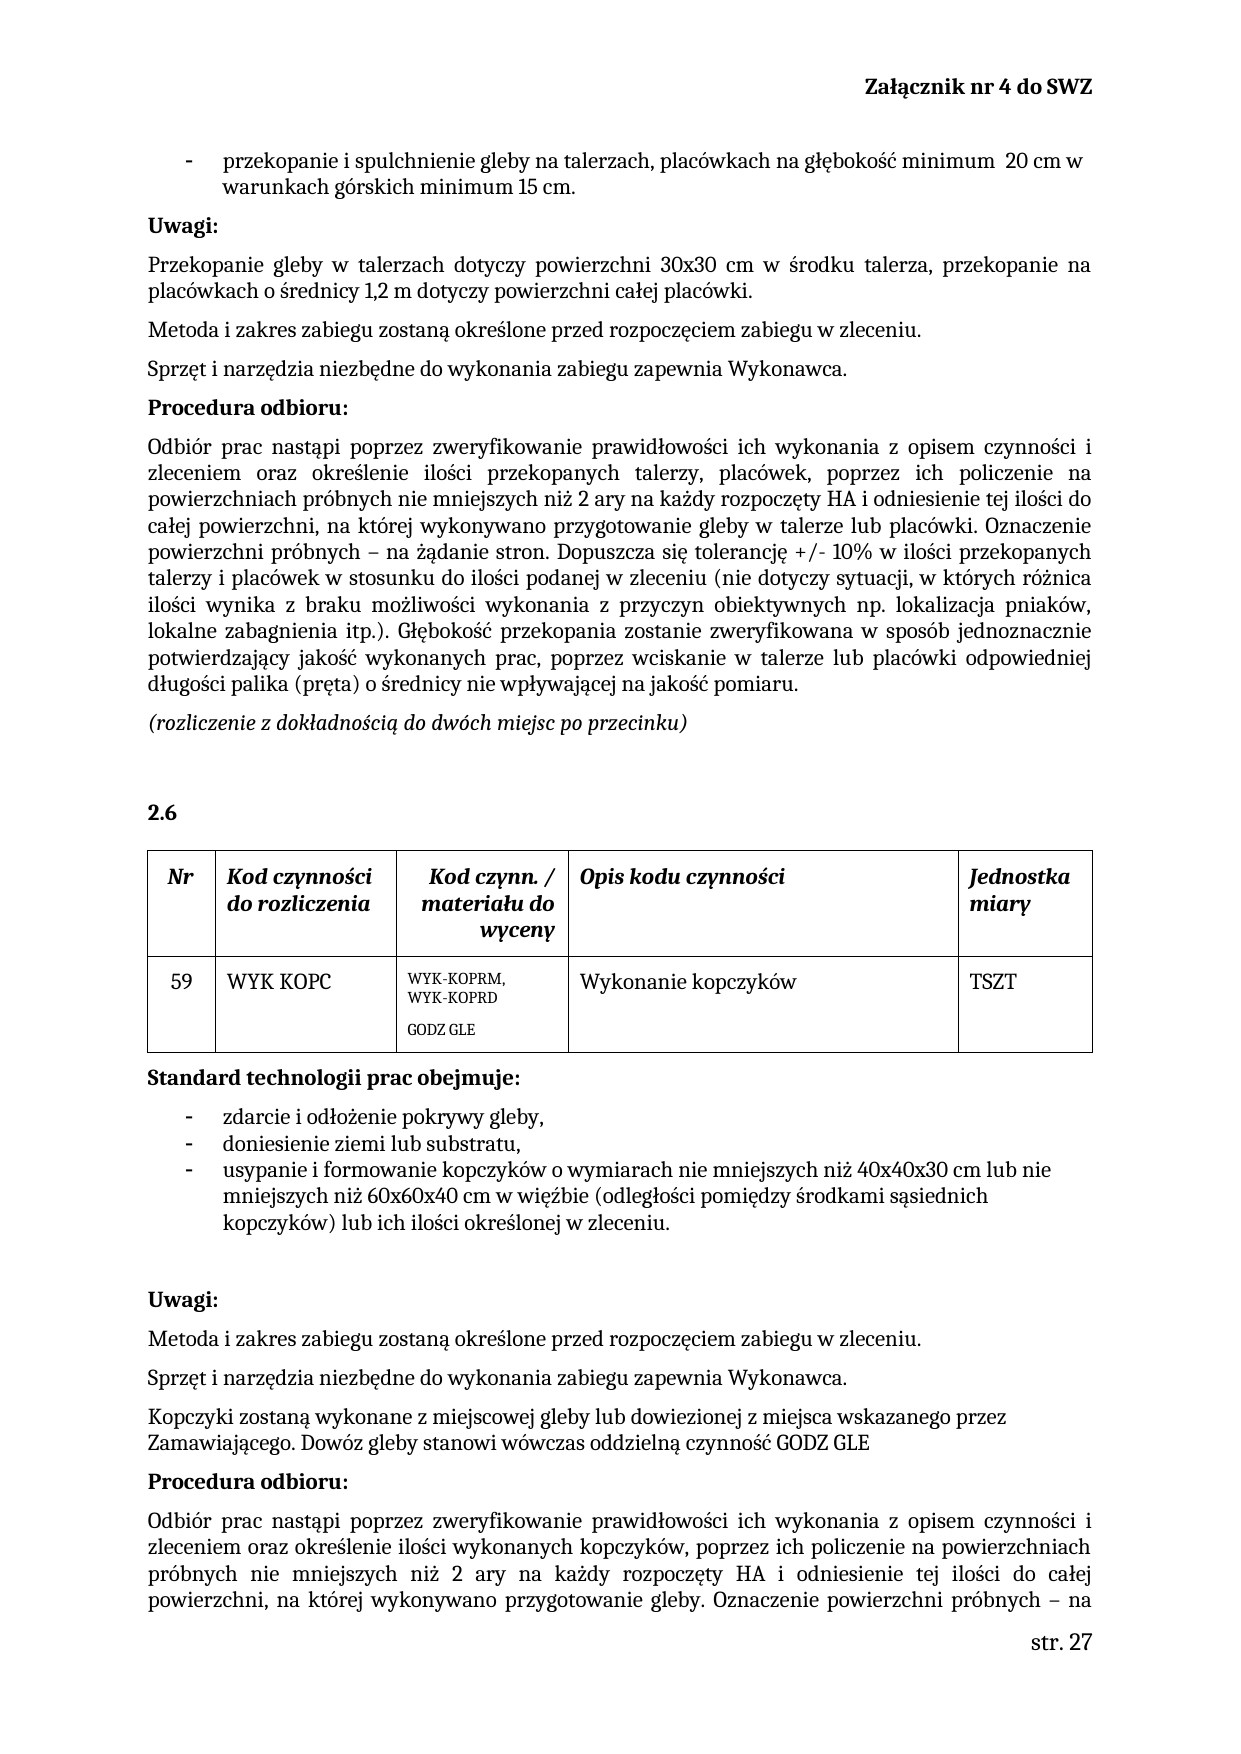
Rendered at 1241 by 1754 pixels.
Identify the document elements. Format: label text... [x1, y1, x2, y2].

list doniesienie ziemi lub substratu, [185, 1130, 1093, 1157]
text Standard technologii prac obejmuje: [148, 1065, 1093, 1091]
text Sprzęt i narzędzia niezbędne do wykonania zabiegu zapewnia Wykonawca. [148, 1365, 1093, 1391]
text Metoda i zakres zabiegu zostaną określone przed rozpoczęciem zabiegu w zleceniu. [148, 1326, 1093, 1352]
list zdarcie i odłożenie pokrywy gleby, [185, 1104, 1093, 1130]
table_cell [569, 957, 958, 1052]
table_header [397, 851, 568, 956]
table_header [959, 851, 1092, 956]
list przekopanie i spulchnienie gleby na talerzach, placówkach na głębokość minimum 20 cm w warunkach górskich minimum 15 cm. [185, 148, 1093, 200]
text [148, 1508, 1093, 1613]
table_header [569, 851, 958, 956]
text Sprzęt i narzędzia niezbędne do wykonania zabiegu zapewnia Wykonawca. [148, 356, 1093, 382]
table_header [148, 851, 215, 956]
text Metoda i zakres zabiegu zostaną określone przed rozpoczęciem zabiegu w zleceniu. [148, 317, 1093, 343]
text (rozliczenie z dokładnością do dwóch miejsc po przecinku) [148, 709, 1093, 736]
text Procedura odbioru: [148, 394, 1093, 421]
text Odbiór prac nastąpi poprzez zweryfikowanie prawidłowości ich wykonania z opisem czynności i zleceniem oraz określenie ilości przekopanych talerzy, placówek, poprzez ich policzenie na powierzchniach próbnych nie mniejszych niż 2 ary na każdy rozpoczęty HA i odniesienie tej ilości do całej powierzchni, na której wykonywano przygotowanie gleby w talerze lub placówki. Oznaczenie powierzchni próbnych – na żądanie stron. Dopuszcza się tolerancję +/- 10% w ilości przekopanych talerzy i placówek w stosunku do ilości podanej w zleceniu (nie dotyczy sytuacji, w których różnica ilości wynika z braku możliwości wykonania z przyczyn obiektywnych np. lokalizacja pniaków, lokalne zabagnienia itp.). Głębokość przekopania zostanie zweryfikowana w sposób jednoznacznie potwierdzający jakość wykonanych prac, poprzez wciskanie w talerze lub placówki odpowiedniej długości palika (pręta) o średnicy nie wpływającej na jakość pomiaru. [148, 433, 1093, 697]
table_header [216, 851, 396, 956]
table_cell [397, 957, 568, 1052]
text 2.6 [148, 799, 1093, 826]
text Uwagi: [148, 213, 1093, 239]
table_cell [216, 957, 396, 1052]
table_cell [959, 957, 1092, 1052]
list usypanie i formowanie kopczyków o wymiarach nie mniejszych niż 40x40x30 cm lub nie mniejszych niż 60x60x40 cm w więźbie (odległości pomiędzy środkami sąsiednich kopczyków) lub ich ilości określonej w zleceniu. [185, 1157, 1093, 1236]
text Kopczyki zostaną wykonane z miejscowej gleby lub dowiezionej z miejsca wskazanego przez Zamawiającego. Dowóz gleby stanowi wówczas oddzielną czynność GODZ GLE [148, 1404, 1093, 1456]
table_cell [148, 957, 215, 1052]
text Przekopanie gleby w talerzach dotyczy powierzchni 30x30 cm w środku talerza, przekopanie na placówkach o średnicy 1,2 m dotyczy powierzchni całej placówki. [148, 252, 1093, 304]
text Uwagi: [148, 1287, 1093, 1313]
text Procedura odbioru: [148, 1469, 1093, 1495]
